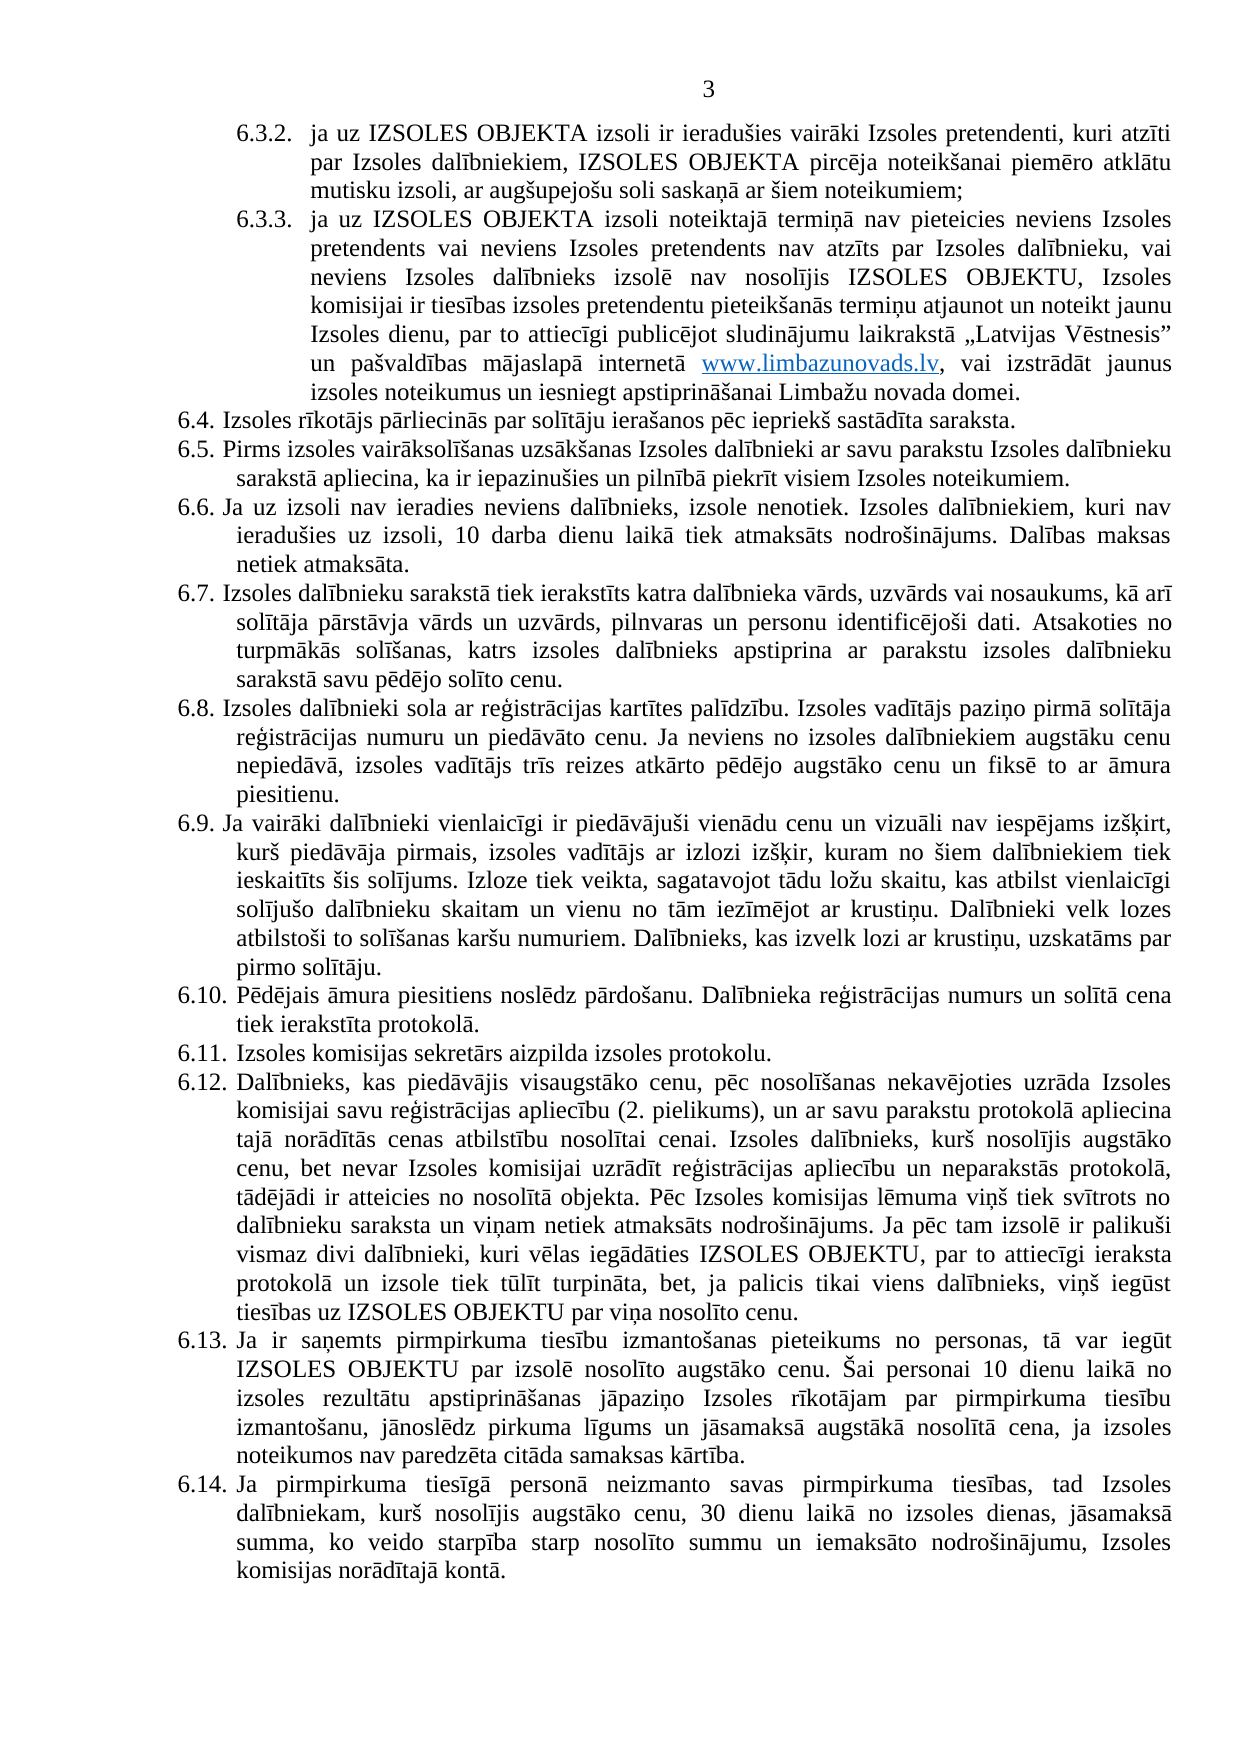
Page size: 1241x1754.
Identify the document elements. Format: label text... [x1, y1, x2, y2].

list Izsoles dalībnieki sola ar reģistrācijas kartītes palīdzību. Izsoles vadītājs paziņo pirmā solītāja reģistrācijas numuru un piedāvāto cenu. Ja neviens no izsoles dalībniekiem augstāku cenu nepiedāvā, izsoles vadītājs trīs reizes atkārto pēdējo augstāko cenu un fiksē to ar āmura piesitienu. [177, 693, 1172, 808]
list Izsoles rīkotājs pārliecinās par solītāju ierašanos pēc iepriekš sastādīta saraksta. [177, 406, 1172, 434]
list Ja ir saņemts pirmpirkuma tiesību izmantošanas pieteikums no personas, tā var iegūt izsoles objektu par izsolē nosolīto augstāko cenu. Šai personai 10 dienu laikā no izsoles rezultātu apstiprināšanas jāpaziņo Izsoles rīkotājam par pirmpirkuma tiesību izmantošanu, jānoslēdz pirkuma līgums un jāsamaksā augstākā nosolītā cena, ja izsoles noteikumos nav paredzēta citāda samaksas kārtība. [177, 1326, 1172, 1469]
list Pirms izsoles vairāksolīšanas uzsākšanas Izsoles dalībnieki ar savu parakstu Izsoles dalībnieku sarakstā apliecina, ka ir iepazinušies un pilnībā piekrīt visiem Izsoles noteikumiem. [177, 434, 1172, 492]
list Ja vairāki dalībnieki vienlaicīgi ir piedāvājuši vienādu cenu un vizuāli nav iespējams izšķirt, kurš piedāvāja pirmais, izsoles vadītājs ar izlozi izšķir, kuram no šiem dalībniekiem tiek ieskaitīts šis solījums. Izloze tiek veikta, sagatavojot tādu ložu skaitu, kas atbilst vienlaicīgi solījušo dalībnieku skaitam un vienu no tām iezīmējot ar krustiņu. Dalībnieki velk lozes atbilstoši to solīšanas karšu numuriem. Dalībnieks, kas izvelk lozi ar krustiņu, uzskatāms par pirmo solītāju. [177, 808, 1172, 981]
list ja uz IZSOLES OBJEKTA izsoli ir ieradušies vairāki Izsoles pretendenti, kuri atzīti par Izsoles dalībniekiem, IZSOLES OBJEKTA pircēja noteikšanai piemēro atklātu mutisku izsoli, ar augšupejošu soli saskaņā ar šiem noteikumiem; [236, 118, 1172, 204]
list Izsoles dalībnieku sarakstā tiek ierakstīts katra dalībnieka vārds, uzvārds vai nosaukums, kā arī solītāja pārstāvja vārds un uzvārds, pilnvaras un personu identificējoši dati. Atsakoties no turpmākās solīšanas, katrs izsoles dalībnieks apstiprina ar parakstu izsoles dalībnieku sarakstā savu pēdējo solīto cenu. [177, 578, 1172, 693]
list Pēdējais āmura piesitiens noslēdz pārdošanu. Dalībnieka reģistrācijas numurs un solītā cena tiek ierakstīta protokolā. [177, 981, 1172, 1038]
list Ja uz izsoli nav ieradies neviens dalībnieks, izsole nenotiek. Izsoles dalībniekiem, kuri nav ieradušies uz izsoli, 10 darba dienu laikā tiek atmaksāts nodrošinājums. Dalības maksas netiek atmaksāta. [177, 492, 1172, 578]
list Izsoles komisijas sekretārs aizpilda izsoles protokolu. [177, 1038, 1172, 1067]
list Dalībnieks, kas piedāvājis visaugstāko cenu, pēc nosolīšanas nekavējoties uzrāda Izsoles komisijai savu reģistrācijas apliecību (2. pielikums), un ar savu parakstu protokolā apliecina tajā norādītās cenas atbilstību nosolītai cenai. Izsoles dalībnieks, kurš nosolījis augstāko cenu, bet nevar Izsoles komisijai uzrādīt reģistrācijas apliecību un neparakstās protokolā, tādējādi ir atteicies no nosolītā objekta. Pēc Izsoles komisijas lēmuma viņš tiek svītrots no dalībnieku saraksta un viņam netiek atmaksāts nodrošinājums. Ja pēc tam izsolē ir palikuši vismaz divi dalībnieki, kuri vēlas iegādāties izsoles objektu, par to attiecīgi ieraksta protokolā un izsole tiek tūlīt turpināta, bet, ja palicis tikai viens dalībnieks, viņš iegūst tiesības uz izsoles objektu par viņa nosolīto cenu. [177, 1067, 1172, 1326]
list Ja pirmpirkuma tiesīgā personā neizmanto savas pirmpirkuma tiesības, tad Izsoles dalībniekam, kurš nosolījis augstāko cenu, 30 dienu laikā no izsoles dienas, jāsamaksā summa, ko veido starpība starp nosolīto summu un iemaksāto nodrošinājumu, Izsoles komisijas norādītajā kontā. [177, 1469, 1172, 1584]
list ja uz IZSOLES OBJEKTA izsoli noteiktajā termiņā nav pieteicies neviens Izsoles pretendents vai neviens Izsoles pretendents nav atzīts par Izsoles dalībnieku, vai neviens Izsoles dalībnieks izsolē nav nosolījis IZSOLES OBJEKTU, Izsoles komisijai ir tiesības izsoles pretendentu pieteikšanās termiņu atjaunot un noteikt jaunu Izsoles dienu, par to attiecīgi publicējot sludinājumu laikrakstā „Latvijas Vēstnesis” un pašvaldības mājaslapā internetā www.limbazunovads.lv, vai izstrādāt jaunus izsoles noteikumus un iesniegt apstiprināšanai Limbažu novada domei. [236, 204, 1172, 406]
